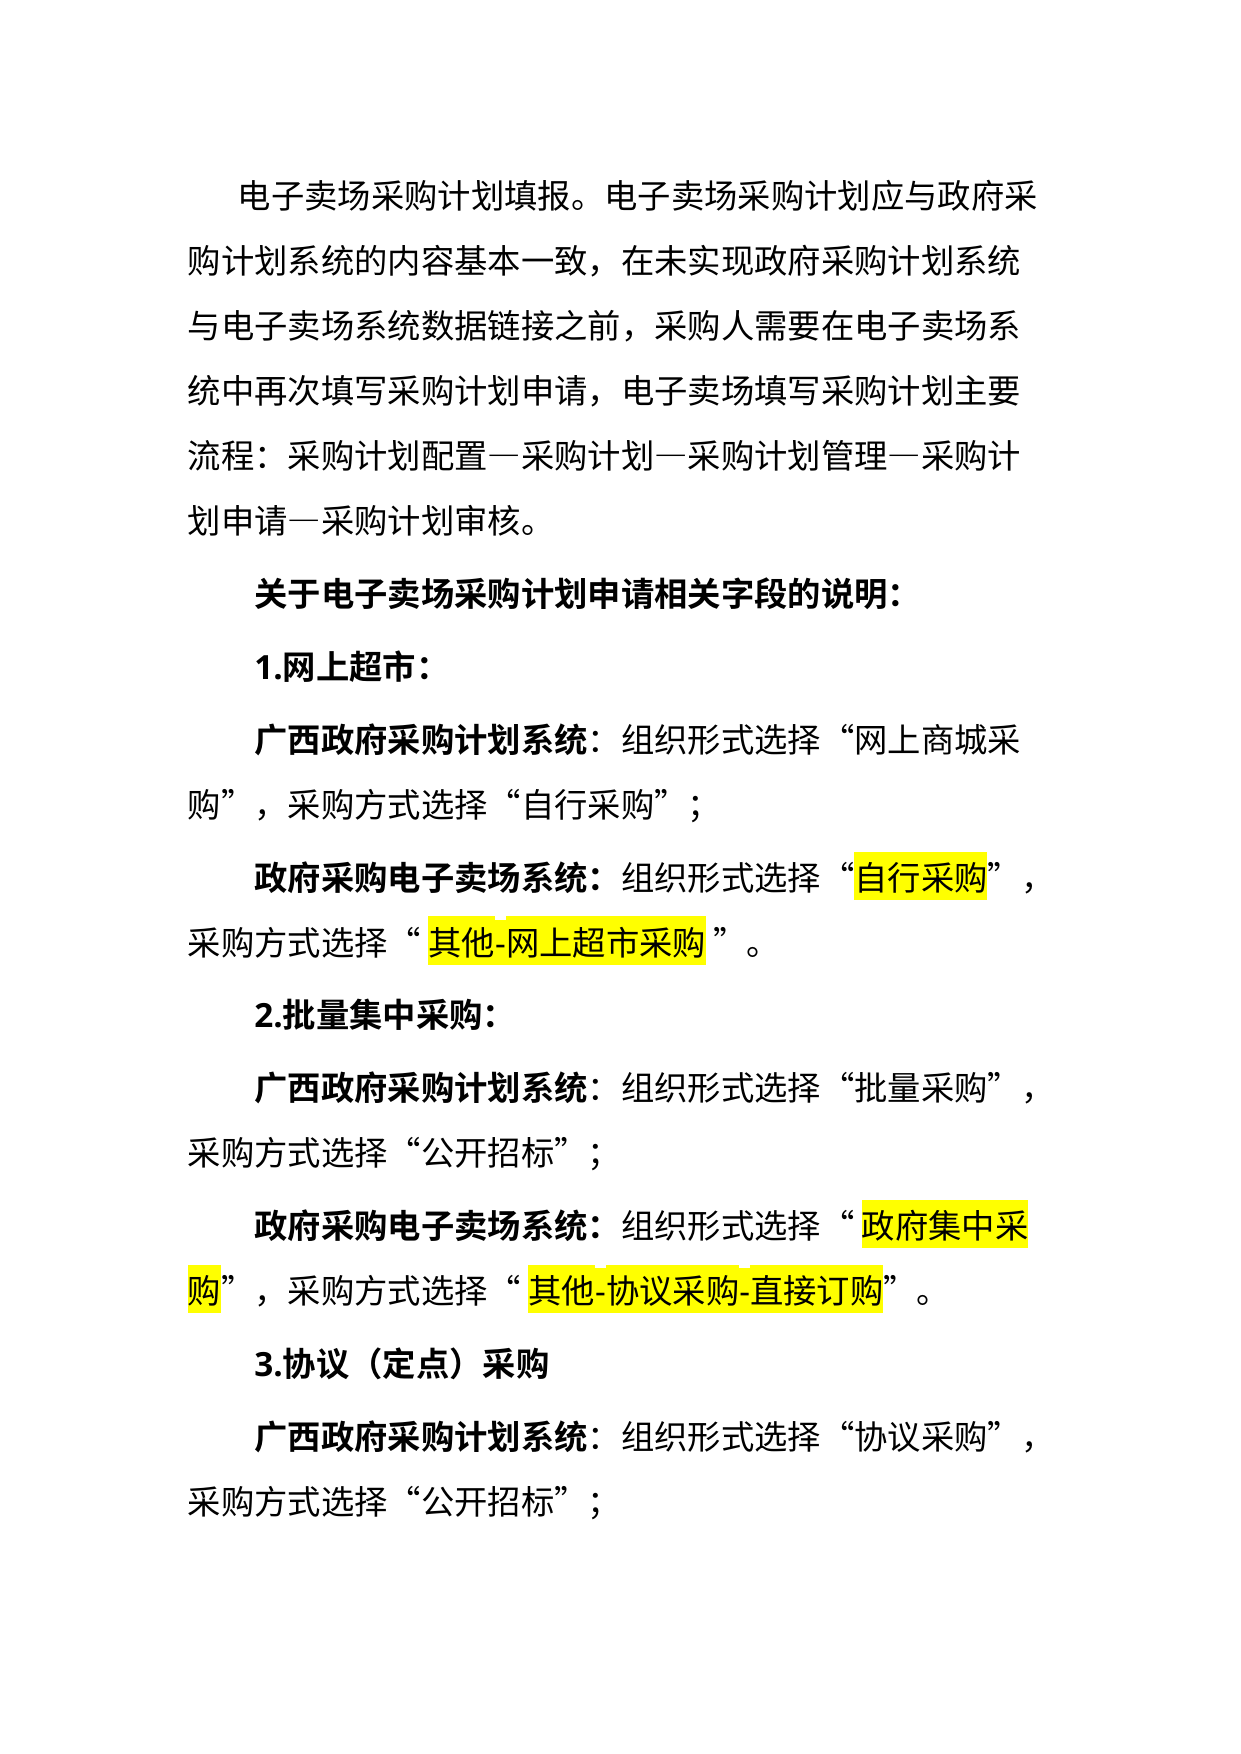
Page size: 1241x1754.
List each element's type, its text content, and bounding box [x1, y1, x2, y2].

text 2.批量集中采购： [187, 981, 1053, 1046]
text 3.协议（定点）采购 [187, 1329, 1053, 1394]
text 电子卖场采购计划填报。电子卖场采购计划应与政府采购计划系统的内容基本一致，在未实现政府采购计划系统与电子卖场系统数据链接之前，采购人需要在电子卖场系统中再次填写采购计划申请，电子卖场填写采购计划主要流程：采购计划配置—采购计划—采购计划管理—采购计划申请—采购计划审核。 [187, 162, 1053, 552]
text 政府采购电子卖场系统：组织形式选择“ 政府集中采购”，采购方式选择“ 其他-协议采购-直接订购”。 [187, 1192, 1053, 1322]
text 广西政府采购计划系统：组织形式选择“批量采购”，采购方式选择“公开招标”； [187, 1054, 1053, 1184]
text 1.网上超市： [187, 633, 1053, 698]
text 广西政府采购计划系统：组织形式选择“协议采购”，采购方式选择“公开招标”； [187, 1402, 1053, 1532]
text 关于电子卖场采购计划申请相关字段的说明： [187, 560, 1053, 625]
text 政府采购电子卖场系统：组织形式选择“自行采购”，采购方式选择“ 其他-网上超市采购 ”。 [187, 843, 1053, 973]
text 广西政府采购计划系统：组织形式选择“网上商城采购”，采购方式选择“自行采购”； [187, 705, 1053, 835]
